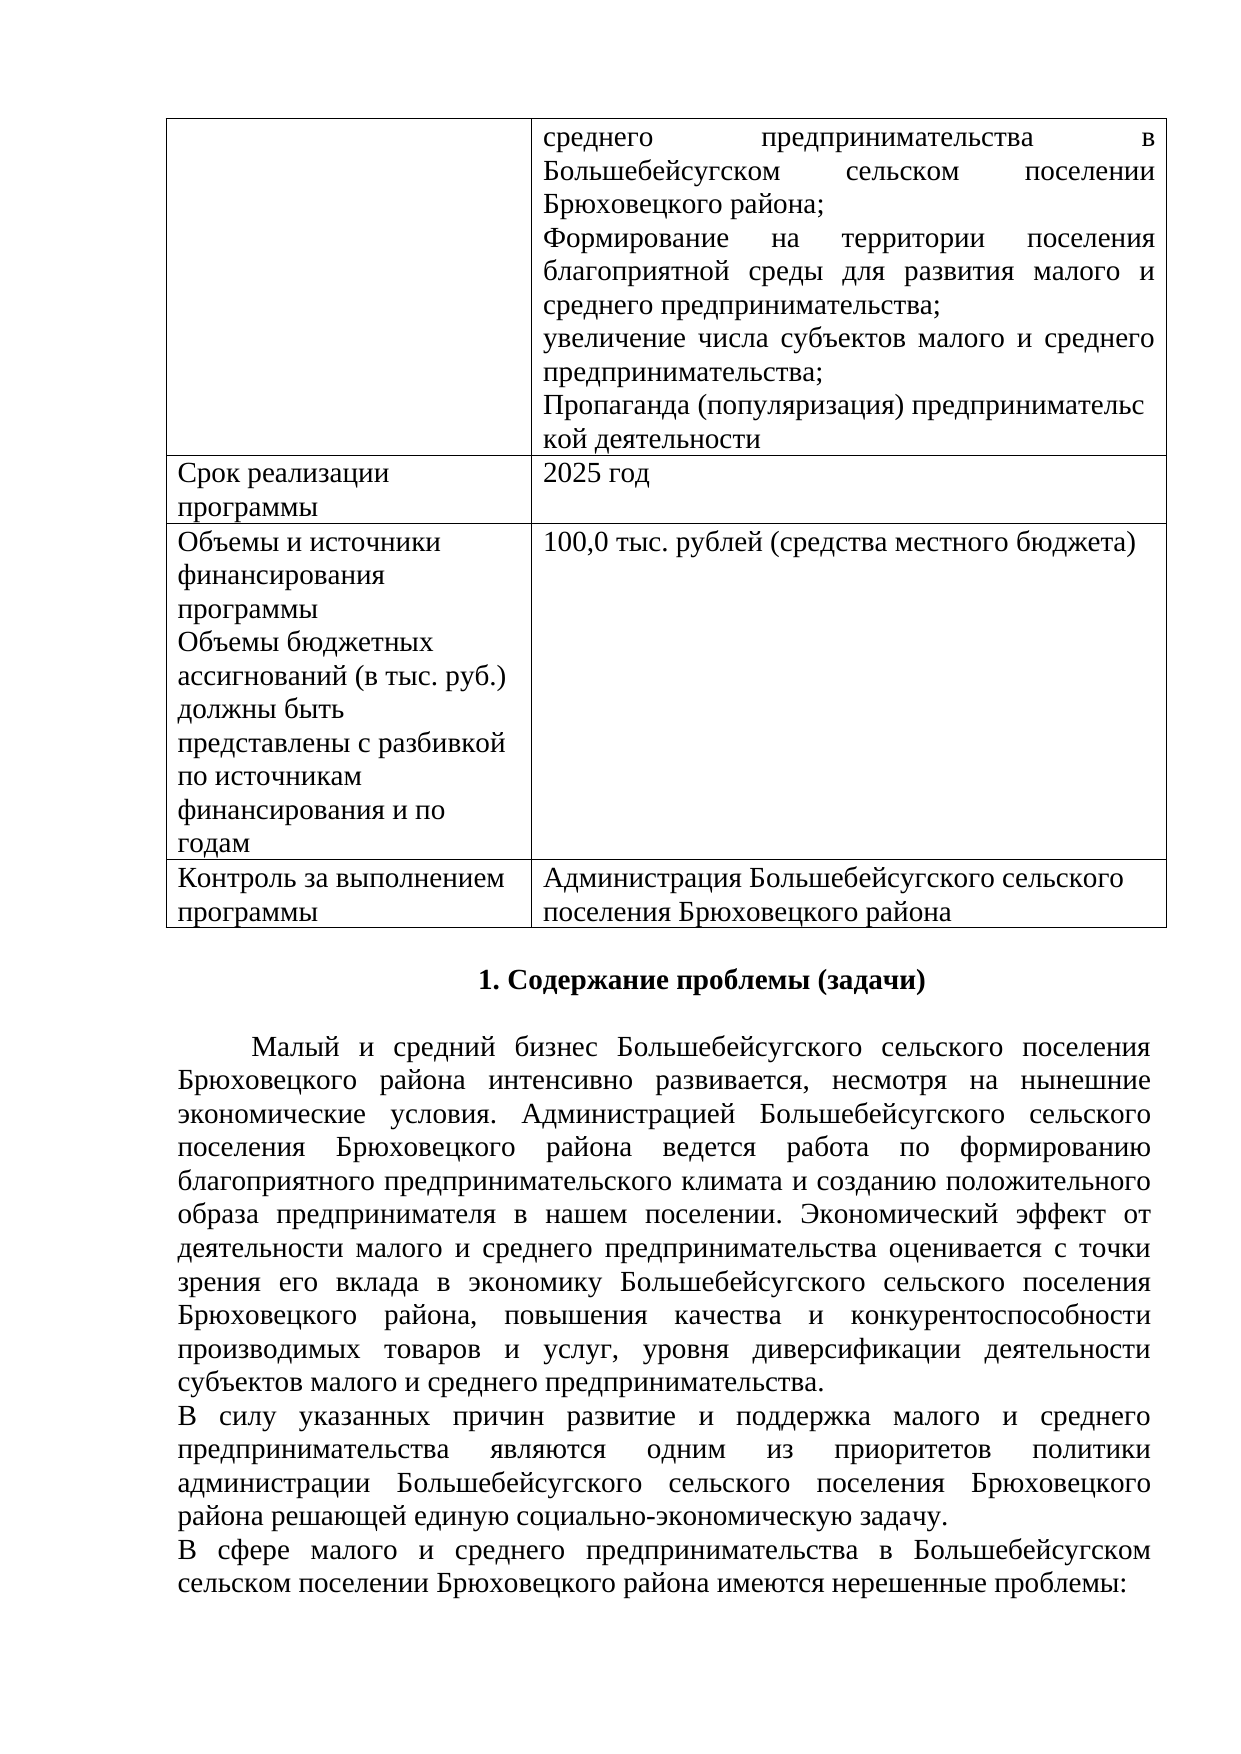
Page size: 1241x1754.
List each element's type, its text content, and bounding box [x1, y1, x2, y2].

table_cell Контроль за выполнением программы [167, 860, 531, 927]
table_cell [532, 119, 1166, 454]
list В силу указанных причин развитие и поддержка малого и среднего предпринимательства являются одним из приоритетов политики администрации Большебейсугского сельского поселения Брюховецкого района решающей единую социально-экономическую задачу. [177, 1398, 1152, 1532]
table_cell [167, 119, 531, 454]
list Малый и средний бизнес Большебейсугского сельского поселения Брюховецкого района интенсивно развивается, несмотря на нынешние экономические условия. Администрацией Большебейсугского сельского поселения Брюховецкого района ведется работа по формированию благоприятного предпринимательского климата и созданию положительного образа предпринимателя в нашем поселении. Экономический эффект от деятельности малого и среднего предпринимательства оценивается с точки зрения его вклада в экономику Большебейсугского сельского поселения Брюховецкого района, повышения качества и конкурентоспособности производимых товаров и услуг, уровня диверсификации деятельности субъектов малого и среднего предпринимательства. [177, 1029, 1152, 1398]
table_cell Срок реализации программы [167, 456, 531, 523]
table_cell Администрация Большебейсугского сельского поселения Брюховецкого района [532, 860, 1166, 927]
text 1. Содержание проблемы (задачи) [252, 962, 1152, 995]
table_cell Объемы и источники финансирования программы Объемы бюджетных ассигнований (в тыс. руб.) должны быть представлены с разбивкой по источникам финансирования и по годам [167, 524, 531, 859]
table_cell 2025 год [532, 456, 1166, 523]
table_cell 100,0 тыс. рублей (средства местного бюджета) [532, 524, 1166, 859]
list В сфере малого и среднего предпринимательства в Большебейсугском сельском поселении Брюховецкого района имеются нерешенные проблемы: [177, 1532, 1152, 1599]
